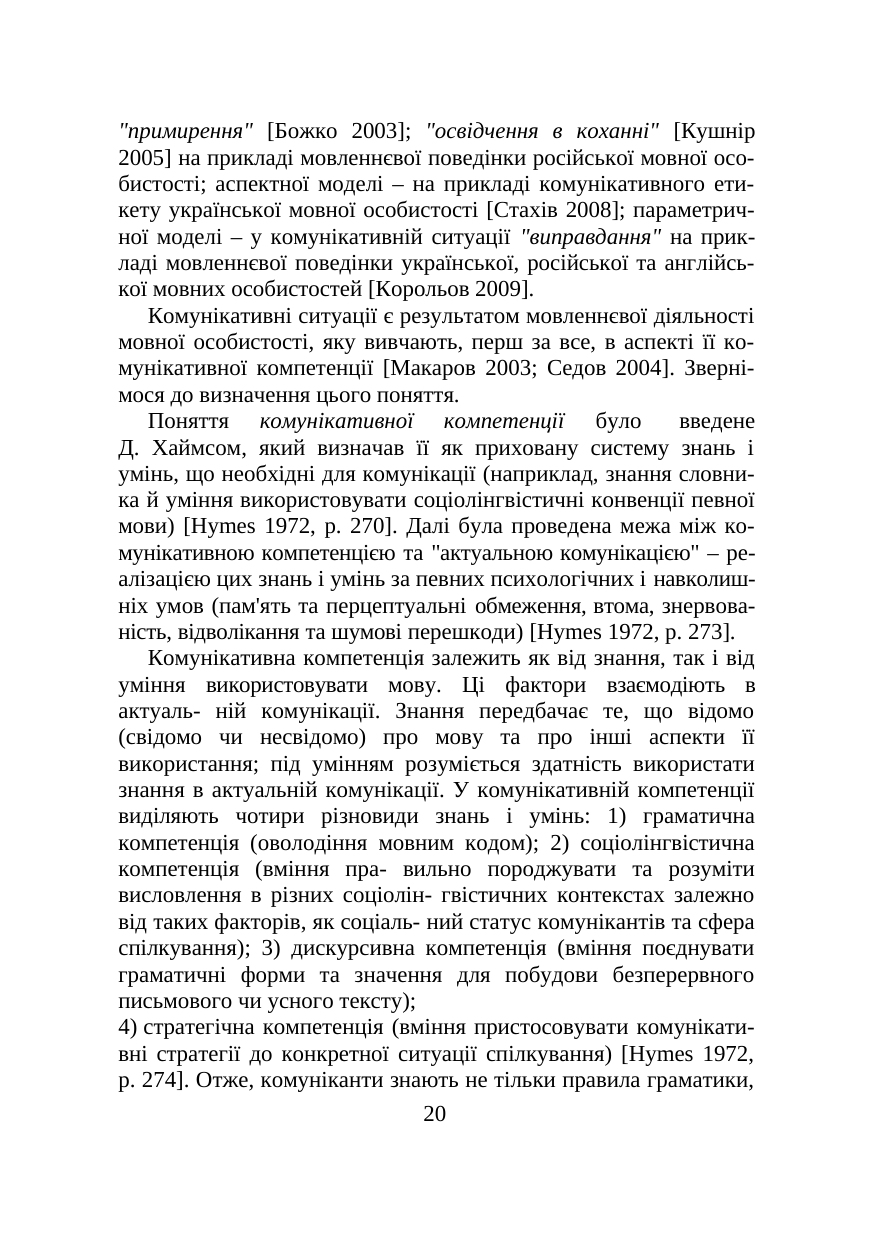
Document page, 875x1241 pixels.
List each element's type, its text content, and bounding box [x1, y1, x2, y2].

text Поняття комунікативної компетенції було введене Д. Хаймсом, який визначав її як приховану систему знань і умінь, що необхідні для комунікації (наприклад, знання словни- ка й уміння використовувати соціолінгвістичні конвенції певної мови) [Hymes 1972, р. 270]. Далі була проведена межа між ко- мунікативною компетенцією та "актуальною комунікацією" – ре- алізацією цих знань і умінь за певних психологічних і навколиш- ніх умов (пам'ять та перцептуальні обмеження, втома, знервова- ність, відволікання та шумові перешкоди) [Hymes 1972, р. 273]. [118, 407, 756, 644]
text Комунікативні ситуації є результатом мовленнєвої діяльності мовної особистості, яку вивчають, перш за все, в аспекті її ко- мунікативної компетенції [Макаров 2003; Седов 2004]. Зверні- мося до визначення цього поняття. [118, 302, 755, 407]
text "примирення" [Божко 2003]; "освідчення в коханні" [Кушнір 2005] на прикладі мовленнєвої поведінки російської мовної осо- бистості; аспектної моделі – на прикладі комунікативного ети- кету української мовної особистості [Стахів 2008]; параметрич- ної моделі – у комунікативній ситуації "виправдання" на прик- ладі мовленнєвої поведінки української, російської та англійсь- кої мовних особистостей [Корольов 2009]. [118, 117, 755, 302]
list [118, 1013, 756, 1092]
text Комунікативна компетенція залежить як від знання, так і від уміння використовувати мову. Ці фактори взаємодіють в актуаль- ній комунікації. Знання передбачає те, що відомо (свідомо чи несвідомо) про мову та про інші аспекти її використання; під умінням розуміється здатність використати знання в актуальній комунікації. У комунікативній компетенції виділяють чотири різновиди знань і умінь: 1) граматична компетенція (оволодіння мовним кодом); 2) соціолінгвістична компетенція (вміння пра- вильно породжувати та розуміти висловлення в різних соціолін- гвістичних контекстах залежно від таких факторів, як соціаль- ний статус комунікантів та сфера спілкування); 3) дискурсивна компетенція (вміння поєднувати граматичні форми та значення для побудови безперервного письмового чи усного тексту); [118, 644, 756, 1013]
